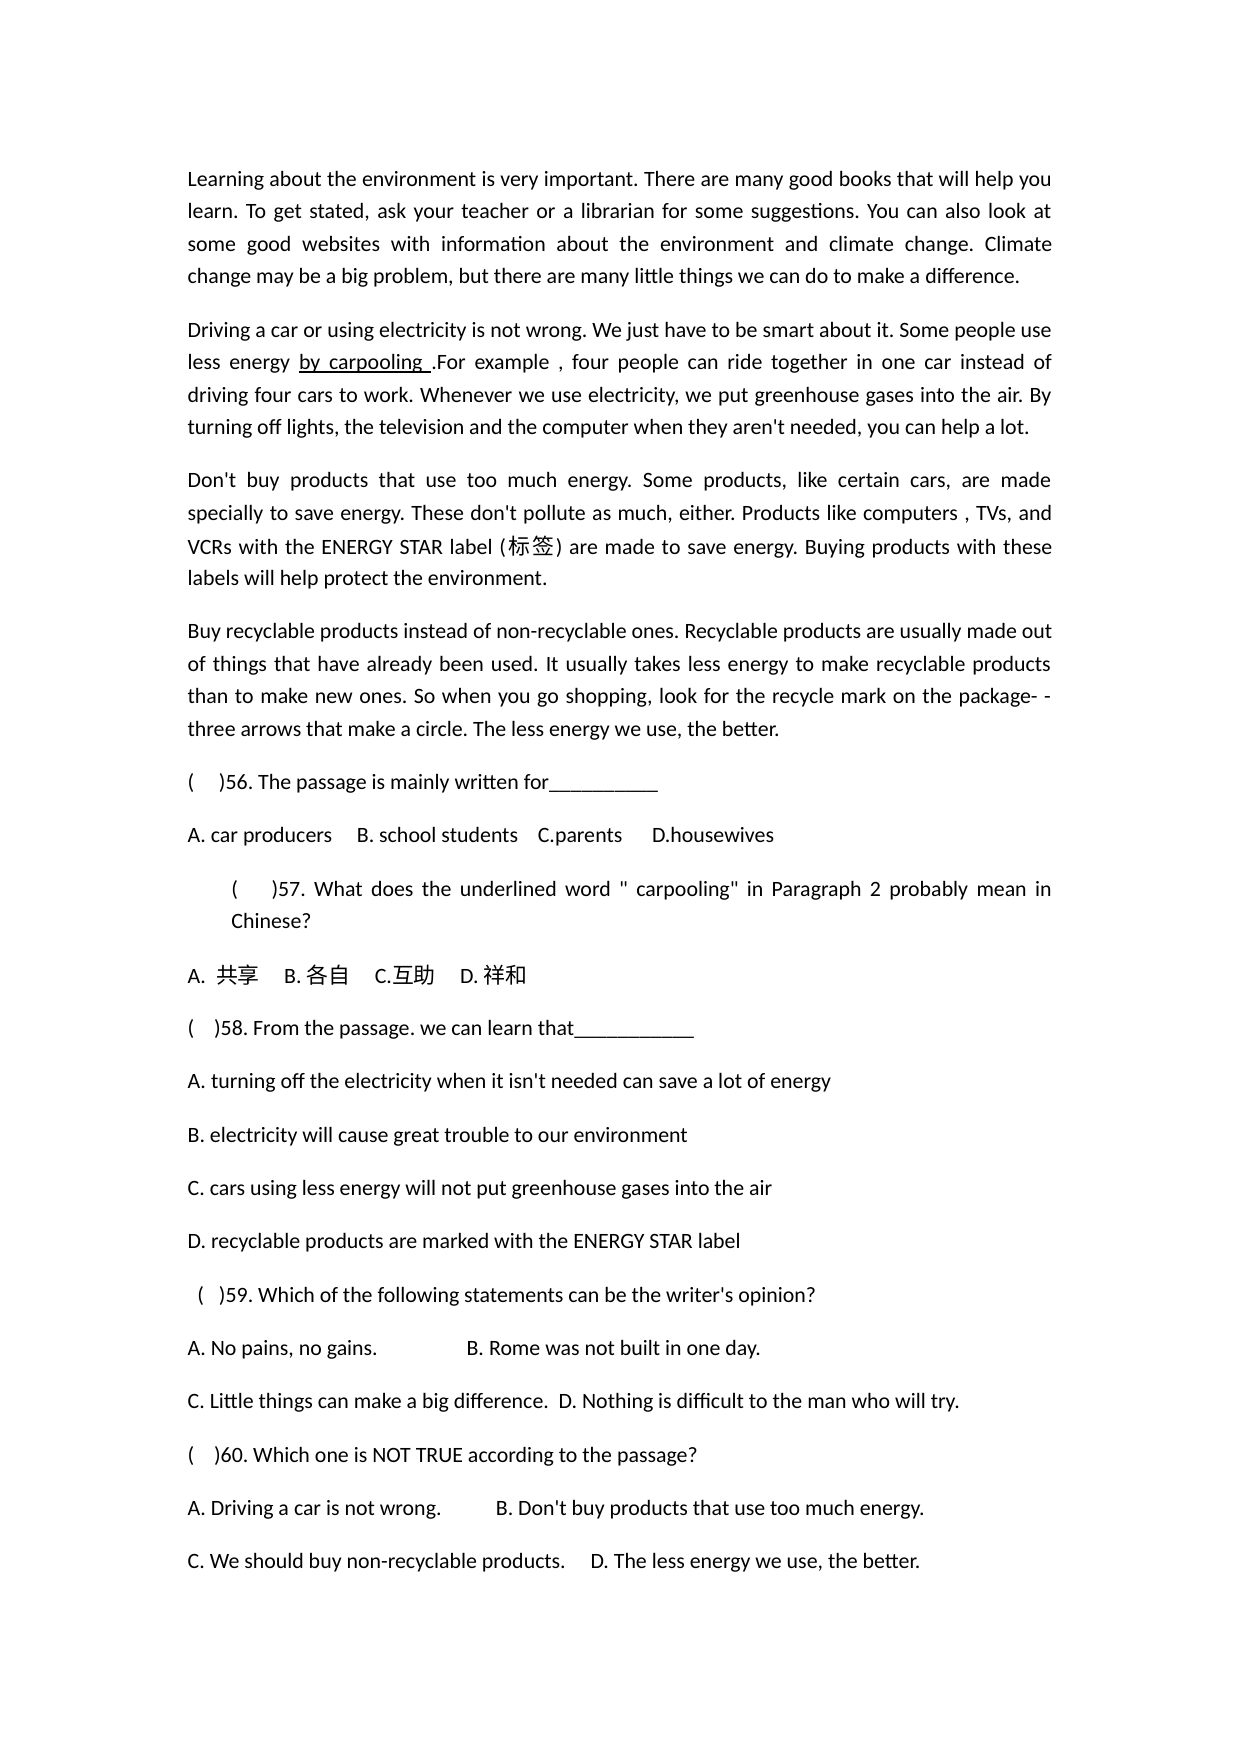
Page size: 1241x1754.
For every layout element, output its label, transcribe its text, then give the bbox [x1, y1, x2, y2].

text B. electricity will cause great trouble to our environment [187, 1118, 1053, 1150]
text ( )60. Which one is NOT TRUE according to the passage? [187, 1438, 1053, 1470]
text Buy recyclable products instead of non-recyclable ones. Recyclable products are usually made out of things that have already been used. It usually takes less energy to make recyclable products than to make new ones. So when you go shopping, look for the recycle mark on the package- -three arrows that make a circle. The less energy we use, the better. [187, 614, 1053, 744]
text ( )57. What does the underlined word " carpooling" in Paragraph 2 probably mean in Chinese? [231, 872, 1053, 937]
list turning off the electricity when it isn't needed can save a lot of energy [187, 1064, 1053, 1097]
text C. Little things can make a big difference. D. Nothing is difficult to the man who will try. [187, 1384, 1053, 1417]
text C. cars using less energy will not put greenhouse gases into the air [187, 1171, 1053, 1204]
text ( )58. From the passage. we can learn that___________ [187, 1011, 1053, 1044]
text Don't buy products that use too much energy. Some products, like certain cars, are made specially to save energy. These don't pollute as much, either. Products like computers , TVs, and VCRs with the ENERGY STAR label (标签) are made to save energy. Buying products with these labels will help protect the environment. [187, 464, 1053, 594]
text D. recyclable products are marked with the ENERGY STAR label [187, 1224, 1053, 1257]
text ( )59. Which of the following statements can be the writer's opinion? [187, 1278, 1053, 1310]
text Learning about the environment is very important. There are many good books that will help you learn. To get stated, ask your teacher or a librarian for some suggestions. You can also look at some good websites with information about the environment and climate change. Climate change may be a big problem, but there are many little things we can do to make a difference. [187, 162, 1053, 292]
text C. We should buy non-recyclable products. D. The less energy we use, the better. [187, 1544, 1053, 1577]
text A. Driving a car is not wrong. B. Don't buy products that use too much energy. [187, 1491, 1053, 1524]
text ( )56. The passage is mainly written for__________ [187, 765, 1053, 798]
list 共享 B. 各自 C.互助 D. 祥和 [187, 958, 1053, 990]
text Driving a car or using electricity is not wrong. We just have to be smart about it. Some people use less energy by carpooling .For example , four people can ride together in one car instead of driving four cars to work. Whenever we use electricity, we put greenhouse gases into the air. By turning off lights, the television and the computer when they aren't needed, you can help a lot. [187, 313, 1053, 443]
text A. car producers B. school students C.parents D.housewives [187, 819, 1053, 851]
text A. No pains, no gains. B. Rome was not built in one day. [187, 1331, 1053, 1364]
